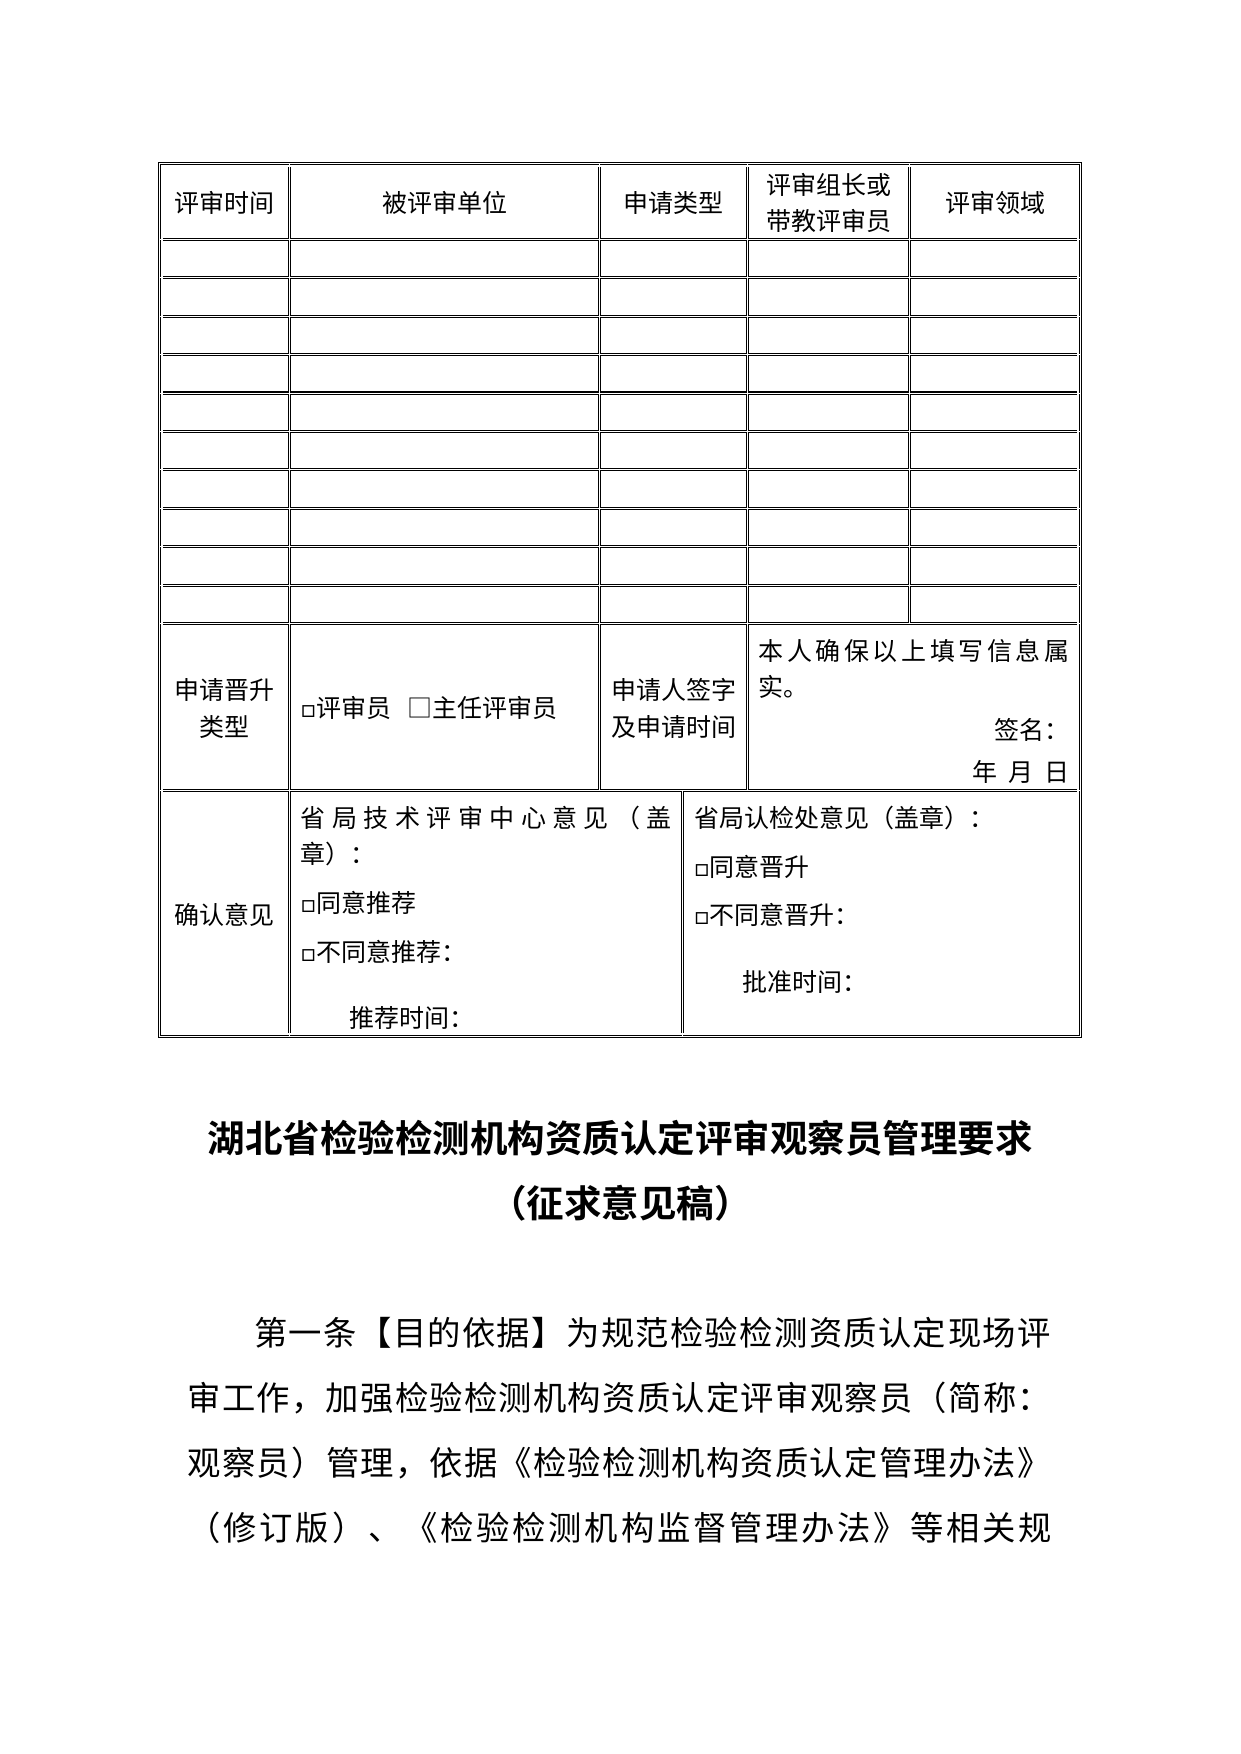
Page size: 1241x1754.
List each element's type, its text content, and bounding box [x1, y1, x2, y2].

table_cell [291, 241, 598, 276]
table_cell [601, 433, 746, 468]
table_cell [911, 238, 1079, 276]
table_cell [749, 471, 908, 507]
table_cell [749, 279, 908, 314]
text （征求意见稿） [187, 1168, 1053, 1233]
table_cell [160, 353, 289, 391]
table_cell [911, 391, 1079, 430]
table_cell [161, 430, 288, 468]
table_cell [601, 241, 746, 276]
table_cell [601, 356, 746, 391]
table_cell [160, 468, 289, 507]
table_cell [160, 276, 289, 314]
table_cell [291, 433, 598, 468]
table_cell [291, 510, 598, 545]
table_cell [291, 471, 598, 507]
table_cell [749, 433, 908, 468]
table_cell [749, 356, 908, 391]
table_cell [291, 318, 598, 353]
table_cell [161, 315, 288, 353]
table_cell [910, 545, 1081, 583]
table_cell 确认意见 [160, 789, 289, 1035]
table_cell [910, 468, 1081, 507]
table_cell [601, 395, 746, 430]
table_cell □评审员 □主任评审员 [291, 625, 598, 789]
table_cell 省局技术评审中心意见（盖章）： □同意推荐 □不同意推荐： 推荐时间： [289, 789, 683, 1035]
table_cell 申请类型 [600, 165, 747, 238]
table_cell [911, 430, 1079, 468]
table_cell 评审组长或 带教评审员 [747, 163, 910, 238]
table_cell [291, 356, 598, 391]
text 湖北省检验检测机构资质认定评审观察员管理要求 [187, 1103, 1053, 1168]
table_cell [911, 507, 1079, 545]
table_cell [749, 395, 908, 430]
table_cell [601, 587, 746, 622]
table_cell [749, 548, 908, 583]
table_cell [291, 548, 598, 583]
table_cell [910, 353, 1081, 391]
table_cell [749, 318, 908, 353]
table_cell [911, 584, 1079, 622]
table_cell [601, 279, 746, 314]
table_cell [910, 276, 1081, 314]
table_cell 评审领域 [910, 165, 1079, 238]
table_cell 申请人签字及申请时间 [601, 625, 746, 789]
table_cell [161, 238, 288, 276]
table_cell [911, 315, 1079, 353]
table_cell 评审时间 [161, 165, 289, 238]
table_cell [161, 584, 288, 622]
table_cell [160, 545, 289, 583]
table_cell 省局认检处意见（盖章）： □同意晋升 □不同意晋升： 批准时间： [683, 789, 1081, 1035]
table_cell [749, 587, 908, 622]
table_cell [601, 548, 746, 583]
table_cell [161, 507, 288, 545]
table_cell [749, 241, 908, 276]
table_cell [291, 279, 598, 314]
table_cell 本人确保以上填写信息属实。 签名： 年 月 日 [747, 622, 1081, 789]
table_cell [161, 391, 288, 430]
table_cell [601, 318, 746, 353]
table_cell [749, 510, 908, 545]
table_cell [601, 510, 746, 545]
table_cell [601, 471, 746, 507]
table_cell [291, 395, 598, 430]
table_cell [291, 587, 598, 622]
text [187, 1298, 1053, 1558]
table_cell 申请晋升类型 [160, 622, 289, 789]
table_cell 被评审单位 [289, 165, 599, 238]
